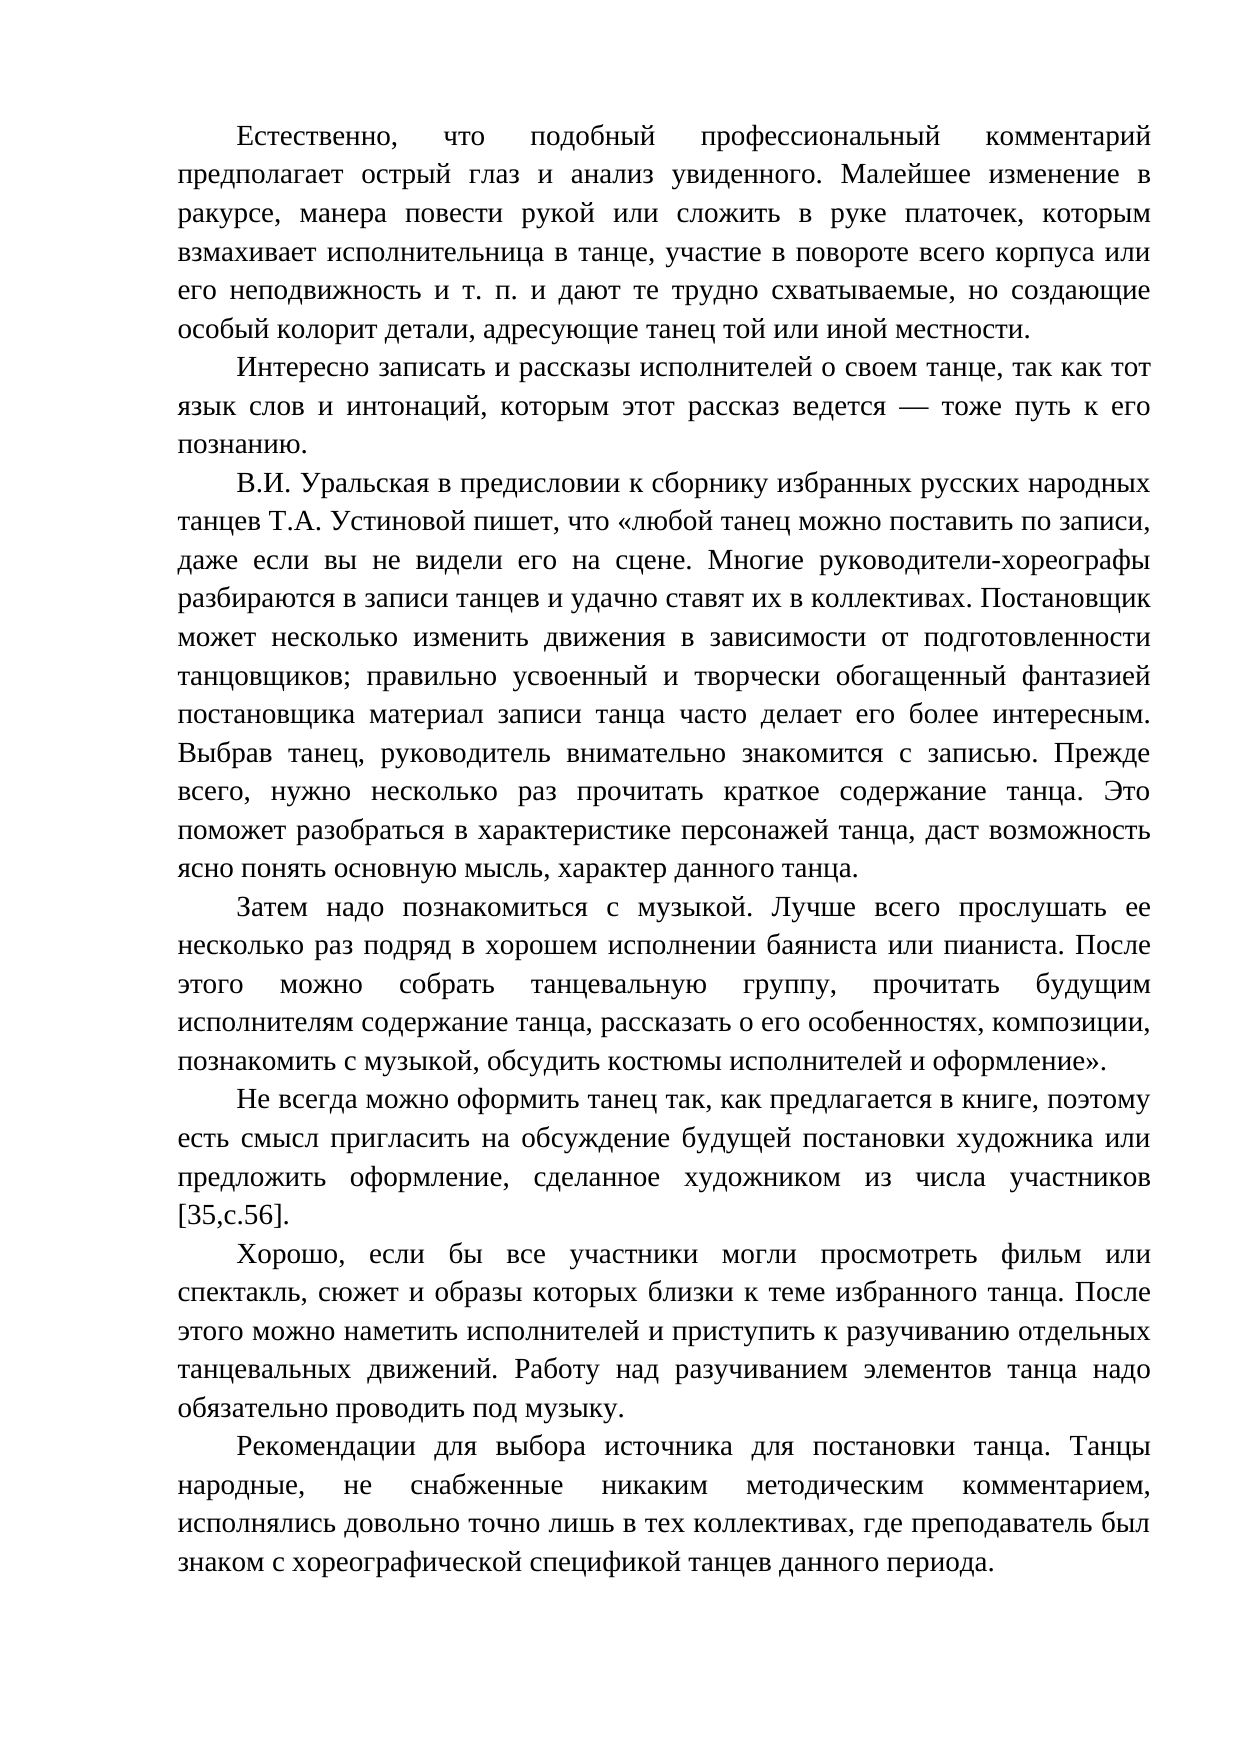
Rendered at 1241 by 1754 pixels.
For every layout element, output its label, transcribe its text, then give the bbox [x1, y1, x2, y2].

text Не всегда можно оформить танец так, как предлагается в книге, поэтому есть смысл пригласить на обсуждение будущей постановки художника или предложить оформление, сделанное художником из числа участников [35,с.56]. [177, 1082, 1152, 1231]
text Затем надо познакомиться с музыкой. Лучше всего прослушать ее несколько раз подряд в хорошем исполнении баяниста или пианиста. После этого можно собрать танцевальную группу, прочитать будущим исполнителям содержание танца, рассказать о его особенностях, композиции, познакомить с музыкой, обсудить костюмы исполнителей и оформление». [177, 889, 1152, 1077]
text Хорошо, если бы все участники могли просмотреть фильм или спектакль, сюжет и образы которых близки к теме избранного танца. После этого можно наметить исполнителей и приступить к разучиванию отдельных танцевальных движений. Работу над разучиванием элементов танца надо обязательно проводить под музыку. [177, 1236, 1152, 1423]
text Рекомендации для выбора источника для постановки танца. Танцы народные, не снабженные никаким методическим комментарием, исполнялись довольно точно лишь в тех коллективах, где преподаватель был знаком с хореографической спецификой танцев данного периода. [177, 1428, 1152, 1578]
text Естественно, что подобный профессиональный комментарий предполагает острый глаз и анализ увиденного. Малейшее изменение в ракурсе, манера повести рукой или сложить в руке платочек, которым взмахивает исполнительница в танце, участие в повороте всего корпуса или его неподвижность и т. п. и дают те трудно схватываемые, но создающие особый колорит детали, адресующие танец той или иной местности. [177, 118, 1152, 344]
text Интересно записать и рассказы исполнителей о своем танце, так как тот язык слов и интонаций, которым этот рассказ ведется — тоже путь к его познанию. [177, 349, 1152, 460]
text В.И. Уральская в предисловии к сборнику избранных русских народных танцев Т.А. Устиновой пишет, что «любой танец можно поставить по записи, даже если вы не видели его на сцене. Многие руководители-хореографы разбираются в записи танцев и удачно ставят их в коллективах. Постановщик может несколько изменить движения в зависимости от подготовленности танцовщиков; правильно усвоенный и творчески обогащенный фантазией постановщика материал записи танца часто делает его более интересным. Выбрав танец, руководитель внимательно знакомится с записью. Прежде всего, нужно несколько раз прочитать краткое содержание танца. Это поможет разобраться в характеристике персонажей танца, даст возможность ясно понять основную мысль, характер данного танца. [177, 465, 1152, 884]
